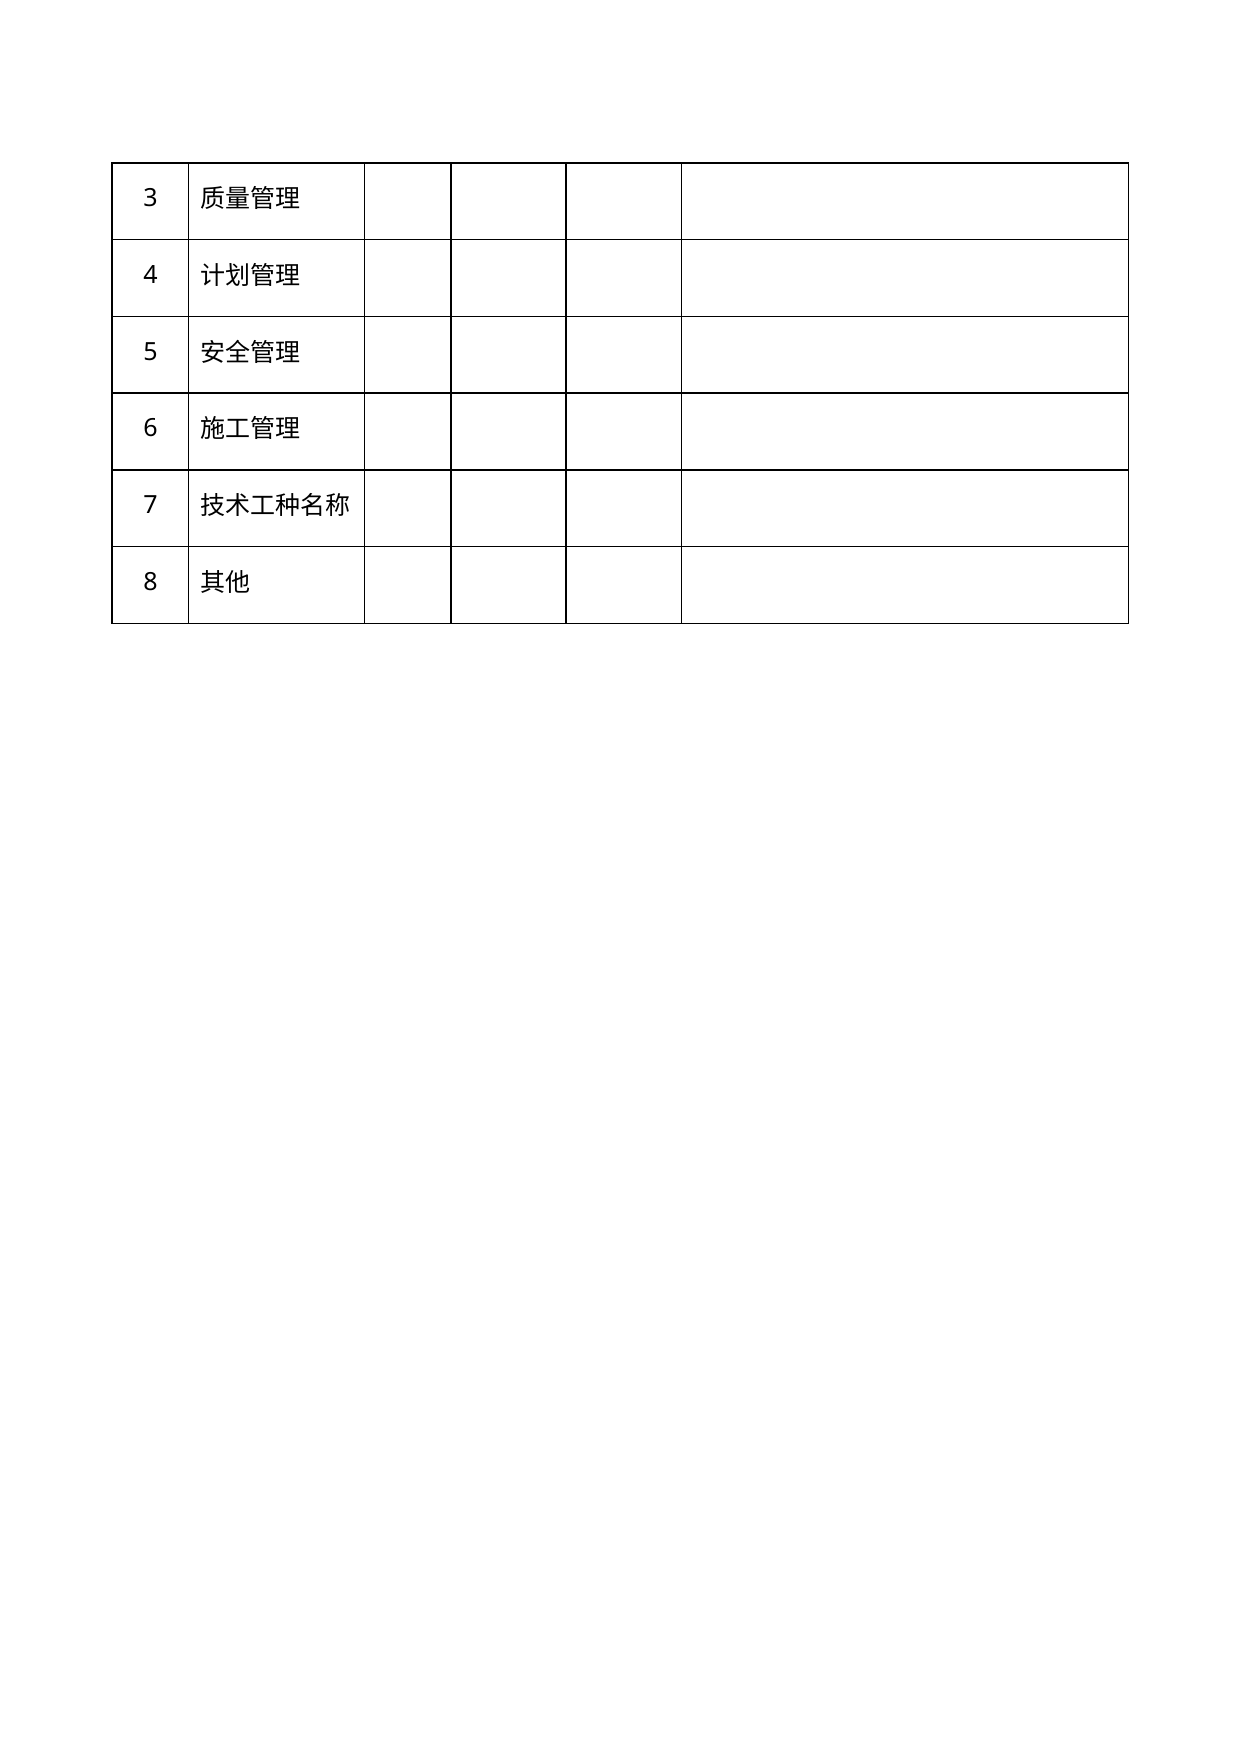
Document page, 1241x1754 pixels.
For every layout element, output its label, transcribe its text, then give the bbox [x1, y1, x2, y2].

table_cell [682, 471, 1128, 546]
table_cell [682, 547, 1128, 623]
table_cell [365, 547, 450, 623]
table_cell [452, 471, 565, 546]
table_cell 6 [113, 394, 188, 469]
table_cell [682, 240, 1128, 316]
table_cell 5 [113, 317, 188, 392]
table_cell 计划管理 [189, 240, 364, 316]
table_cell 4 [113, 240, 188, 316]
table_cell [452, 240, 565, 316]
table_cell 3 [113, 164, 188, 239]
table_cell [452, 164, 565, 239]
table_cell [682, 394, 1128, 469]
table_cell [452, 394, 565, 469]
table_cell [567, 164, 681, 239]
table_cell 7 [113, 471, 188, 546]
table_cell 技术工种名称 [189, 471, 364, 546]
table_cell 质量管理 [189, 164, 364, 239]
table_cell 其他 [189, 547, 364, 623]
table_cell 安全管理 [189, 317, 364, 392]
table_cell [682, 164, 1128, 239]
table_cell [452, 317, 565, 392]
table_cell [365, 394, 450, 469]
table_cell [365, 240, 450, 316]
table_cell [365, 471, 450, 546]
table_cell [365, 164, 450, 239]
table_cell [567, 394, 681, 469]
table_cell [567, 471, 681, 546]
table_cell 8 [113, 547, 188, 623]
table_cell [452, 547, 565, 623]
table_cell [567, 317, 681, 392]
table_cell [365, 317, 450, 392]
table_cell [682, 317, 1128, 392]
table_cell [567, 547, 681, 623]
table_cell [567, 240, 681, 316]
table_cell 施工管理 [189, 394, 364, 469]
